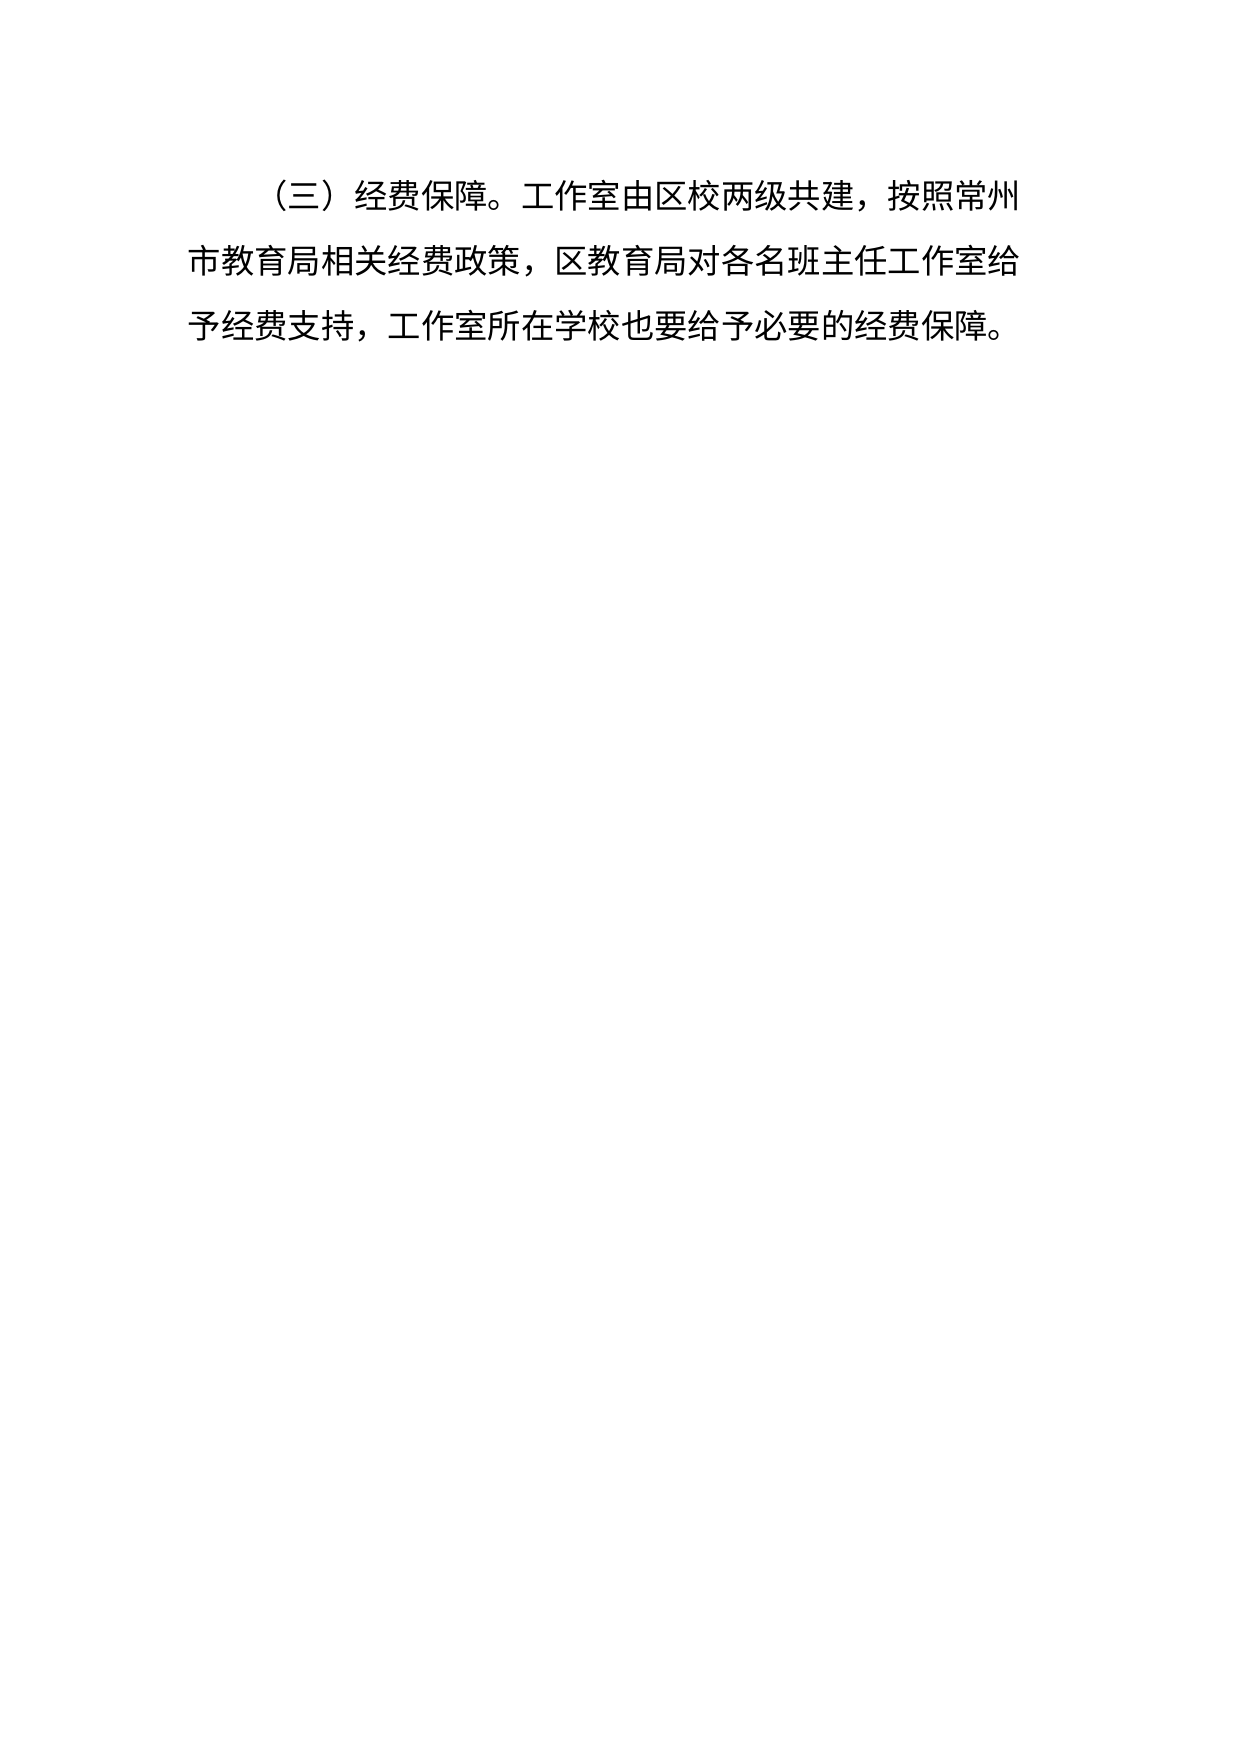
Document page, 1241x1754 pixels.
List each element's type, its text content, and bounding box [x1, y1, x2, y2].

text （三）经费保障。工作室由区校两级共建，按照常州市教育局相关经费政策，区教育局对各名班主任工作室给予经费支持，工作室所在学校也要给予必要的经费保障。 [187, 162, 1053, 357]
